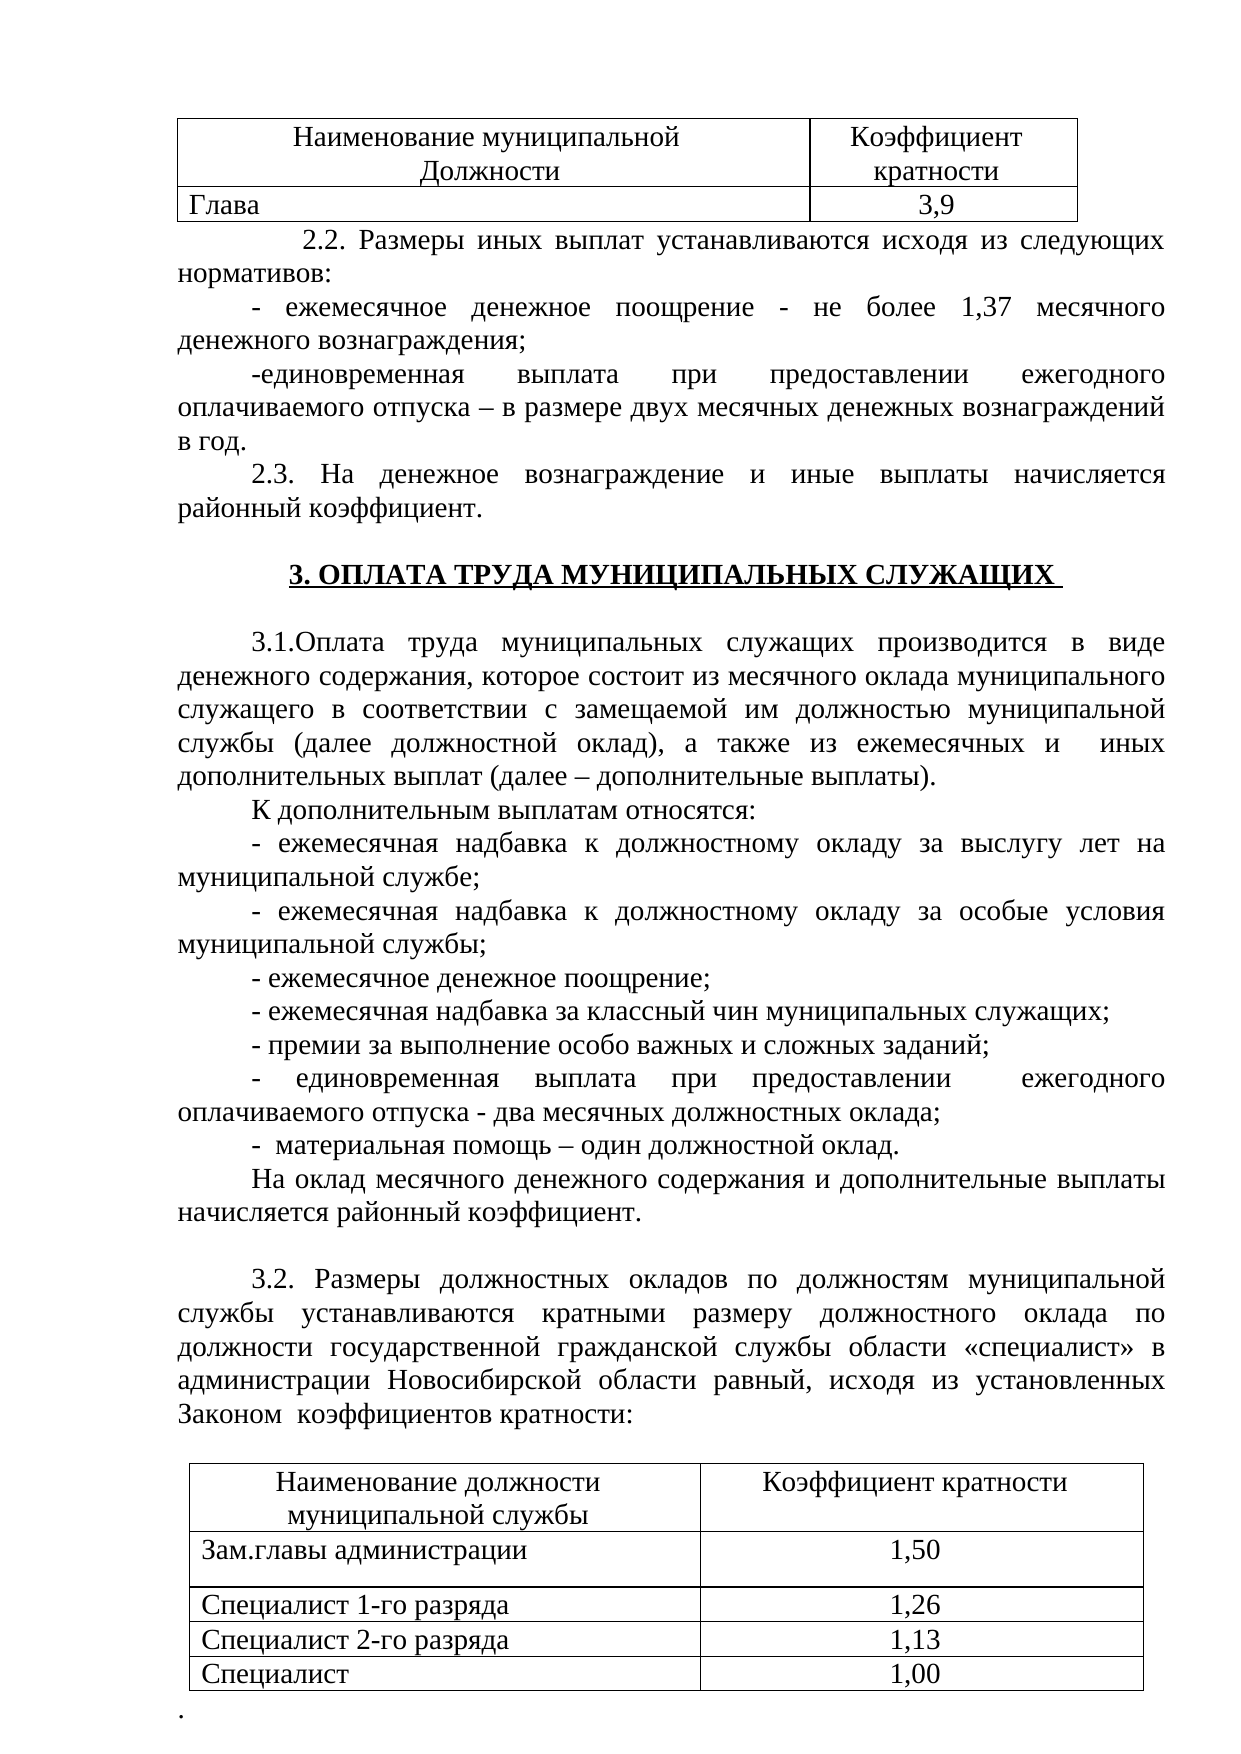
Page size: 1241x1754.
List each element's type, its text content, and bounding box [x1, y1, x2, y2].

table_header Наименование муниципальной Должности [178, 119, 809, 186]
text -единовременная выплата при предоставлении ежегодного оплачиваемого отпуска – в размере двух месячных денежных вознаграждений в год. [177, 356, 1166, 457]
text 3.2. Размеры должностных окладов по должностям муниципальной службы устанавливаются кратными размеру должностного оклада по должности государственной гражданской службы области «специалист» в администрации Новосибирской области равный, исходя из установленных Законом коэффициентов кратности: [177, 1262, 1166, 1429]
table_cell 1,00 [701, 1657, 1143, 1690]
text - премии за выполнение особо важных и сложных заданий; [177, 1027, 1166, 1060]
text - ежемесячная надбавка за классный чин муниципальных служащих; [177, 993, 1166, 1027]
table_cell Специалист 1-го разряда [190, 1588, 700, 1621]
text - ежемесячная надбавка к должностному окладу за особые условия муниципальной службы; [177, 893, 1166, 960]
text К дополнительным выплатам относятся: [177, 792, 1166, 826]
text - материальная помощь – один должностной оклад. [177, 1127, 1166, 1161]
table_cell 1,13 [701, 1622, 1143, 1656]
table_cell Специалист [190, 1657, 700, 1690]
table_cell 1,50 [701, 1532, 1143, 1586]
text На оклад месячного денежного содержания и дополнительные выплаты начисляется районный коэффициент. [177, 1161, 1166, 1228]
text - ежемесячная надбавка к должностному окладу за выслугу лет на муниципальной службе; [177, 826, 1166, 893]
text 3. ОПЛАТА ТРУДА МУНИЦИПАЛЬНЫХ СЛУЖАЩИХ [177, 557, 1166, 591]
table_header Наименование должности муниципальной службы [190, 1464, 700, 1531]
table_header Коэффициент кратности [701, 1464, 1143, 1531]
text 2.3. На денежное вознаграждение и иные выплаты начисляется районный коэффициент. [177, 457, 1166, 524]
table_header Коэффициент кратности [811, 119, 1077, 186]
text 3.1.Оплата труда муниципальных служащих производится в виде денежного содержания, которое состоит из месячного оклада муниципального служащего в соответствии с замещаемой им должностью муниципальной службы (далее должностной оклад), а также из ежемесячных и иных дополнительных выплат (далее – дополнительные выплаты). [177, 624, 1166, 792]
table_cell 1,26 [701, 1588, 1143, 1621]
table_cell Глава [178, 187, 809, 221]
text 2.2. Размеры иных выплат устанавливаются исходя из следующих нормативов: [177, 222, 1166, 289]
text . [177, 1691, 1181, 1725]
table_cell Специалист 2-го разряда [190, 1622, 700, 1656]
text - единовременная выплата при предоставлении ежегодного оплачиваемого отпуска - два месячных должностных оклада; [177, 1060, 1166, 1127]
text - ежемесячное денежное поощрение; [177, 960, 1166, 993]
table_cell Зам.главы администрации [190, 1532, 700, 1586]
table_cell 3,9 [811, 187, 1077, 221]
text - ежемесячное денежное поощрение - не более 1,37 месячного денежного вознаграждения; [177, 289, 1166, 356]
